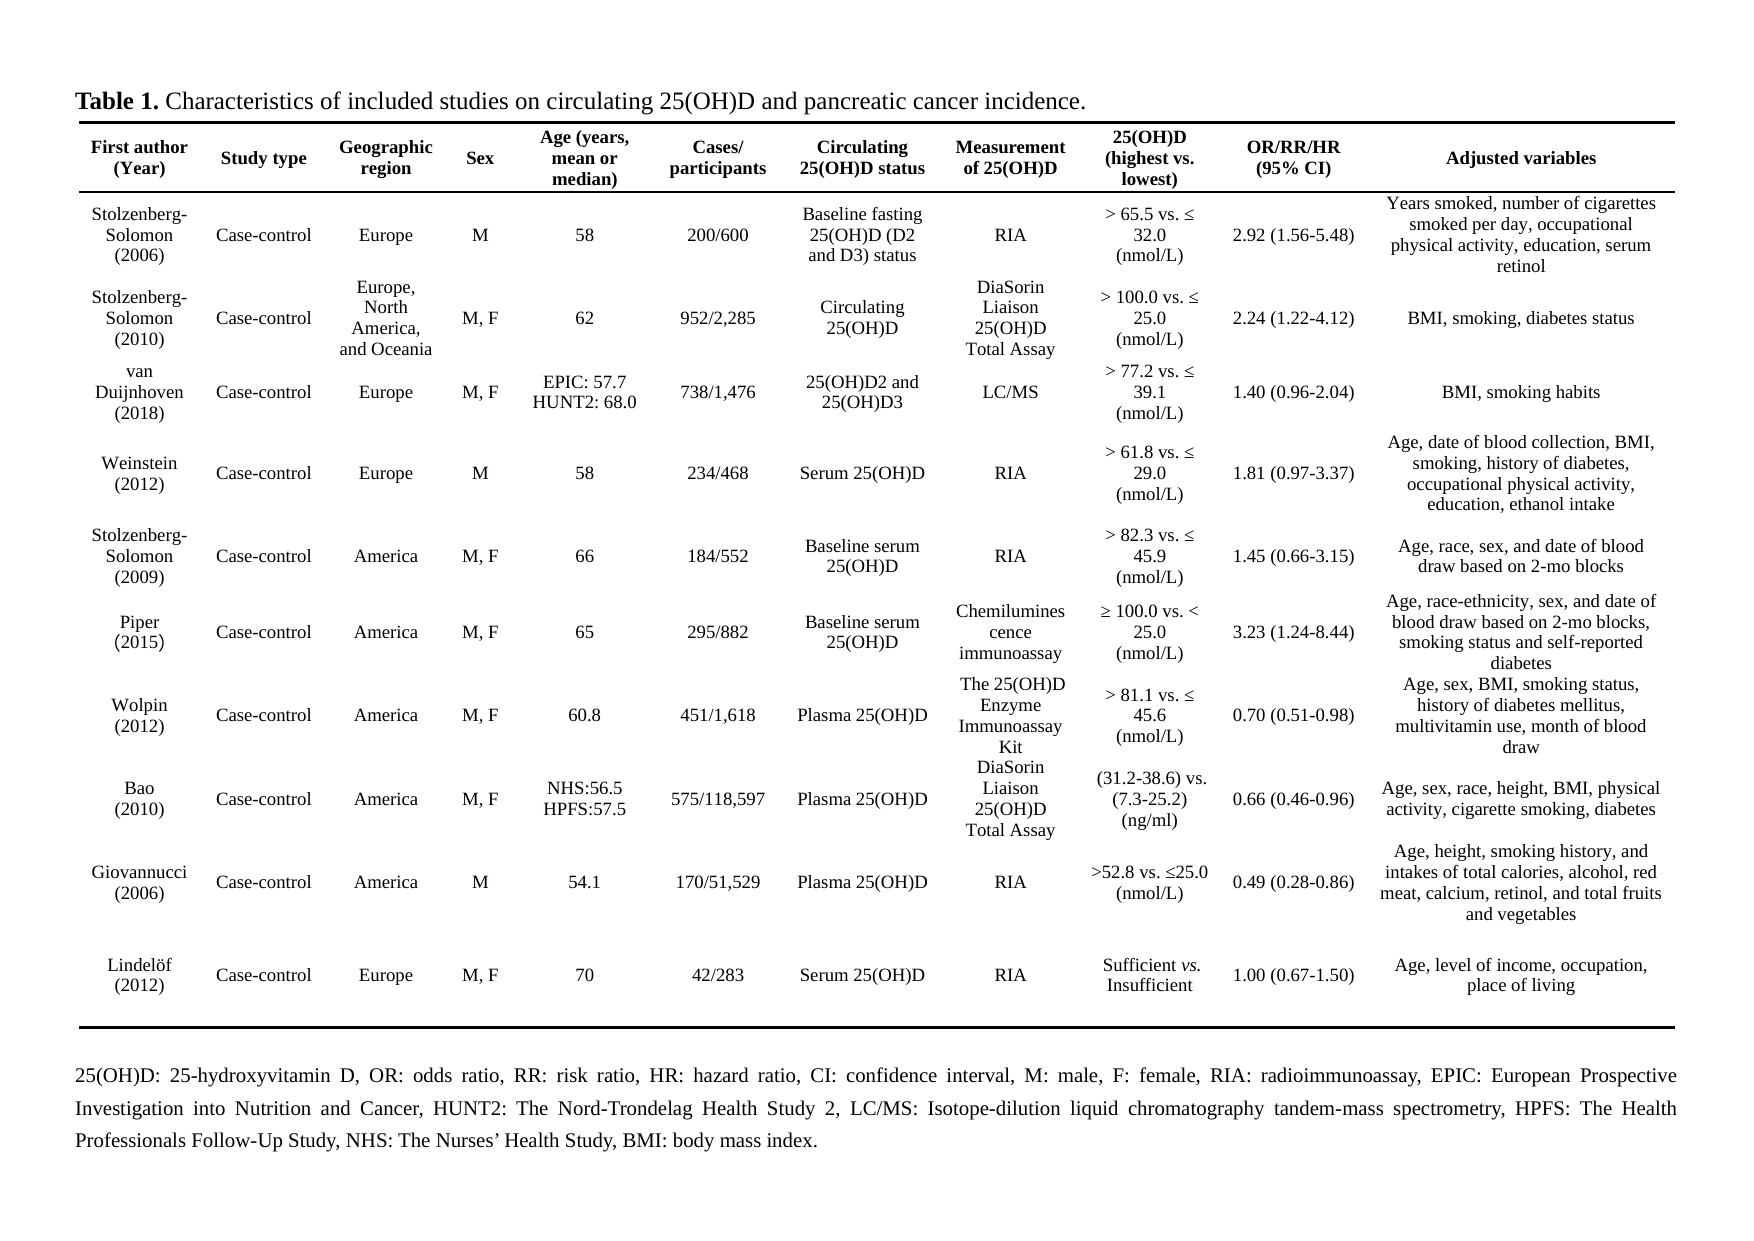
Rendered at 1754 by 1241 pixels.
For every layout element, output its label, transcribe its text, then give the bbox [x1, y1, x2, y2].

table_cell 295/882 [653, 590, 783, 673]
table_cell M, F [444, 924, 516, 1026]
table_cell > 77.2 vs. ≤ 39.1 (nmol/L) [1079, 359, 1220, 424]
table_cell Stolzenberg-Solomon (2009) [79, 521, 200, 590]
table_header Circulating 25(OH)D status [783, 124, 942, 191]
table_cell 25(OH)D2 and 25(OH)D3 [783, 359, 942, 424]
table_cell M [444, 840, 516, 923]
table_cell Europe [328, 424, 444, 521]
table_cell Piper （2015） [79, 590, 200, 673]
table_cell > 65.5 vs. ≤ 32.0 (nmol/L) [1079, 193, 1220, 276]
table_cell DiaSorin Liaison 25(OH)D Total Assay [942, 757, 1079, 840]
table_cell 62 [516, 276, 653, 359]
table_cell 65 [516, 590, 653, 673]
table_cell 1.45 (0.66-3.15) [1220, 521, 1367, 590]
table_cell M, F [444, 590, 516, 673]
table_header Cases/ participants [653, 124, 783, 191]
table_cell 1.81 (0.97-3.37) [1220, 424, 1367, 521]
table_header 25(OH)D (highest vs. lowest) [1079, 124, 1220, 191]
table_cell Stolzenberg-Solomon (2010) [79, 276, 200, 359]
table_cell Case-control [200, 276, 328, 359]
table_cell Weinstein (2012) [79, 424, 200, 521]
table_cell Europe, North America, and Oceania [328, 276, 444, 359]
table_cell DiaSorin Liaison 25(OH)D Total Assay [942, 276, 1079, 359]
table_header Sex [444, 124, 516, 191]
table_cell Plasma 25(OH)D [783, 673, 942, 757]
table_header Adjusted variables [1367, 124, 1675, 191]
table_cell 451/1,618 [653, 673, 783, 757]
table_cell Chemiluminescence immunoassay [942, 590, 1079, 673]
table_header Measurement of 25(OH)D [942, 124, 1079, 191]
table_cell 0.70 (0.51-0.98) [1220, 673, 1367, 757]
table_cell M [444, 424, 516, 521]
table_cell M, F [444, 673, 516, 757]
table_cell > 82.3 vs. ≤ 45.9 (nmol/L) [1079, 521, 1220, 590]
table_cell Case-control [200, 757, 328, 840]
table_cell EPIC: 57.7 HUNT2: 68.0 [516, 359, 653, 424]
table_cell Europe [328, 359, 444, 424]
table_cell Wolpin (2012) [79, 673, 200, 757]
table_cell NHS:56.5 HPFS:57.5 [516, 757, 653, 840]
table_cell Years smoked, number of cigarettes smoked per day, occupational physical activity, education, serum retinol [1367, 193, 1675, 276]
table_cell 66 [516, 521, 653, 590]
table_cell Baseline fasting 25(OH)D (D2 and D3) status [783, 193, 942, 276]
text Table 1. Characteristics of included studies on circulating 25(OH)D and pancreatic cancer incidence. [75, 84, 1679, 116]
table_cell Europe [328, 924, 444, 1026]
table_header First author (Year) [79, 124, 200, 191]
table_cell van Duijnhoven (2018) [79, 359, 200, 424]
table_cell Age, date of blood collection, BMI, smoking, history of diabetes, occupational physical activity, education, ethanol intake [1367, 424, 1675, 521]
table_cell LC/MS [942, 359, 1079, 424]
table_header OR/RR/HR (95% CI) [1220, 124, 1367, 191]
table_cell RIA [942, 193, 1079, 276]
table_cell > 61.8 vs. ≤ 29.0 (nmol/L) [1079, 424, 1220, 521]
table_cell America [328, 757, 444, 840]
table_cell Lindelöf (2012) [79, 924, 200, 1026]
table_cell 70 [516, 924, 653, 1026]
table_cell BMI, smoking, diabetes status [1367, 276, 1675, 359]
table_cell 0.49 (0.28-0.86) [1220, 840, 1367, 923]
table_cell 234/468 [653, 424, 783, 521]
table_cell 0.66 (0.46-0.96) [1220, 757, 1367, 840]
table_cell Plasma 25(OH)D [783, 757, 942, 840]
table_cell Giovannucci (2006) [79, 840, 200, 923]
table_cell Case-control [200, 840, 328, 923]
table_cell Serum 25(OH)D [783, 424, 942, 521]
table_cell 184/552 [653, 521, 783, 590]
table_cell Age, race, sex, and date of blood draw based on 2-mo blocks [1367, 521, 1675, 590]
table_cell Case-control [200, 424, 328, 521]
table_cell Case-control [200, 193, 328, 276]
table_cell Bao (2010) [79, 757, 200, 840]
table_cell RIA [942, 924, 1079, 1026]
table_cell 2.92 (1.56-5.48) [1220, 193, 1367, 276]
table_cell 170/51,529 [653, 840, 783, 923]
table_cell M, F [444, 359, 516, 424]
table_cell Case-control [200, 359, 328, 424]
table_cell Plasma 25(OH)D [783, 840, 942, 923]
table_cell 952/2,285 [653, 276, 783, 359]
table_cell Case-control [200, 924, 328, 1026]
table_cell Baseline serum 25(OH)D [783, 521, 942, 590]
table_cell Case-control [200, 521, 328, 590]
table_cell 54.1 [516, 840, 653, 923]
table_cell M, F [444, 757, 516, 840]
table_cell M [444, 193, 516, 276]
table_cell Stolzenberg-Solomon (2006) [79, 193, 200, 276]
table_cell Case-control [200, 590, 328, 673]
table_cell America [328, 590, 444, 673]
table_cell 2.24 (1.22-4.12) [1220, 276, 1367, 359]
table_cell (31.2-38.6) vs. (7.3-25.2) (ng/ml) [1079, 757, 1220, 840]
table_cell America [328, 840, 444, 923]
table_cell M, F [444, 521, 516, 590]
table_cell Age, height, smoking history, and intakes of total calories, alcohol, red meat, calcium, retinol, and total fruits and vegetables [1367, 840, 1675, 923]
table_cell Age, race-ethnicity, sex, and date of blood draw based on 2-mo blocks, smoking status and self-reported diabetes [1367, 590, 1675, 673]
text 25(OH)D: 25-hydroxyvitamin D, OR: odds ratio, RR: risk ratio, HR: hazard ratio, CI: confidence interval, M: male, F: female, RIA: radioimmunoassay, EPIC: European Prospective Investigation into Nutrition and Cancer, HUNT2: The Nord-Trondelag Health Study 2, LC/MS: Isotope-dilution liquid chromatography tandem-mass spectrometry, HPFS: The Health Professionals Follow-Up Study, NHS: The Nurses’ Health Study, BMI: body mass index. [75, 116, 1679, 1156]
table_cell 42/283 [653, 924, 783, 1026]
table_cell ≥ 100.0 vs. < 25.0 (nmol/L) [1079, 590, 1220, 673]
table_cell 58 [516, 424, 653, 521]
table_header Age (years, mean or median) [516, 124, 653, 191]
table_cell Age, sex, race, height, BMI, physical activity, cigarette smoking, diabetes [1367, 757, 1675, 840]
table_cell 3.23 (1.24-8.44) [1220, 590, 1367, 673]
table_cell 200/600 [653, 193, 783, 276]
table_cell > 100.0 vs. ≤ 25.0 (nmol/L) [1079, 276, 1220, 359]
table_cell Sufficient vs. Insufficient [1079, 924, 1220, 1026]
table_header Geographic region [328, 124, 444, 191]
table_cell 575/118,597 [653, 757, 783, 840]
table_cell Serum 25(OH)D [783, 924, 942, 1026]
table_cell >52.8 vs. ≤25.0 (nmol/L) [1079, 840, 1220, 923]
table_cell > 81.1 vs. ≤ 45.6 (nmol/L) [1079, 673, 1220, 757]
table_cell RIA [942, 521, 1079, 590]
table_cell Circulating 25(OH)D [783, 276, 942, 359]
table_header Study type [200, 124, 328, 191]
table_cell BMI, smoking habits [1367, 359, 1675, 424]
table_cell Europe [328, 193, 444, 276]
table_cell Age, sex, BMI, smoking status, history of diabetes mellitus, multivitamin use, month of blood draw [1367, 673, 1675, 757]
table_cell RIA [942, 424, 1079, 521]
table_cell Age, level of income, occupation, place of living [1367, 924, 1675, 1026]
table_cell Case-control [200, 673, 328, 757]
table_cell America [328, 673, 444, 757]
table_cell 738/1,476 [653, 359, 783, 424]
table_cell 60.8 [516, 673, 653, 757]
table_cell 1.40 (0.96-2.04) [1220, 359, 1367, 424]
table_cell M, F [444, 276, 516, 359]
table_cell The 25(OH)D Enzyme Immunoassay Kit [942, 673, 1079, 757]
table_cell RIA [942, 840, 1079, 923]
table_cell Baseline serum 25(OH)D [783, 590, 942, 673]
table_cell America [328, 521, 444, 590]
table_cell 58 [516, 193, 653, 276]
table_cell 1.00 (0.67-1.50) [1220, 924, 1367, 1026]
